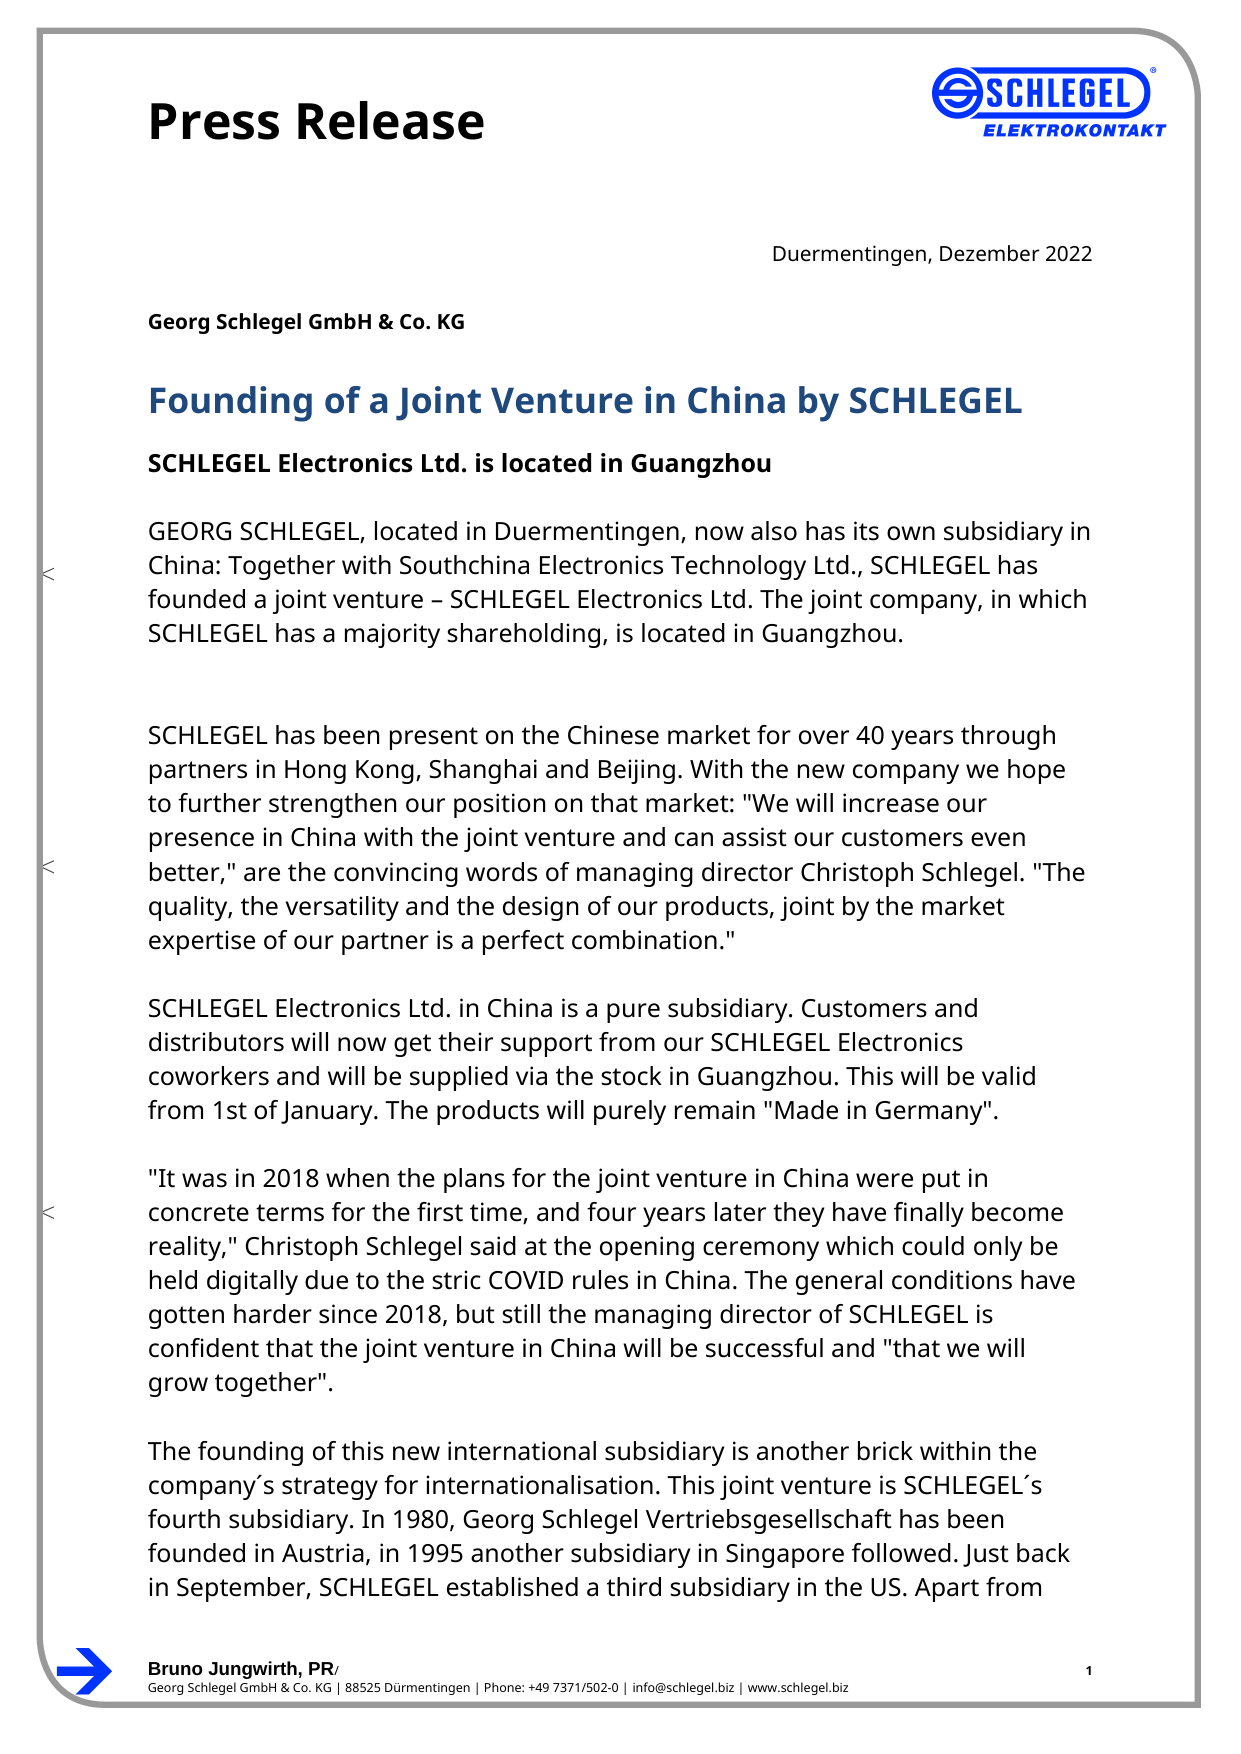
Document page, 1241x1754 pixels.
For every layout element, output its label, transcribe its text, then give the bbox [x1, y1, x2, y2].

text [148, 1433, 1093, 1603]
text SCHLEGEL Electronics Ltd. is located in Guangzhou [148, 445, 1093, 479]
text SCHLEGEL has been present on the Chinese market for over 40 years through partners in Hong Kong, Shanghai and Beijing. With the new company we hope to further strengthen our position on that market: "We will increase our presence in China with the joint venture and can assist our customers even better," are the convincing words of managing director Christoph Schlegel. "The quality, the versatility and the design of our products, joint by the market expertise of our partner is a perfect combination." [148, 718, 1093, 956]
text Duermentingen, Dezember 2022 [148, 239, 1093, 268]
text SCHLEGEL Electronics Ltd. in China is a pure subsidiary. Customers and distributors will now get their support from our SCHLEGEL Electronics coworkers and will be supplied via the stock in Guangzhou. This will be valid from 1st of January. The products will purely remain "Made in Germany". [148, 990, 1093, 1127]
picture [0, 0, 1239, 1744]
text Georg Schlegel GmbH & Co. KG [148, 307, 1093, 336]
text GEORG SCHLEGEL, located in Duermentingen, now also has its own subsidiary in China: Together with Southchina Electronics Technology Ltd., SCHLEGEL has founded a joint venture – SCHLEGEL Electronics Ltd. The joint company, in which SCHLEGEL has a majority shareholding, is located in Guangzhou. [148, 513, 1093, 650]
text "It was in 2018 when the plans for the joint venture in China were put in concrete terms for the first time, and four years later they have finally become reality," Christoph Schlegel said at the opening ceremony which could only be held digitally due to the stric COVID rules in China. The general conditions have gotten harder since 2018, but still the managing director of SCHLEGEL is confident that the joint venture in China will be successful and "that we will grow together". [148, 1161, 1093, 1399]
text Founding of a Joint Venture in China by SCHLEGEL [148, 376, 1093, 445]
